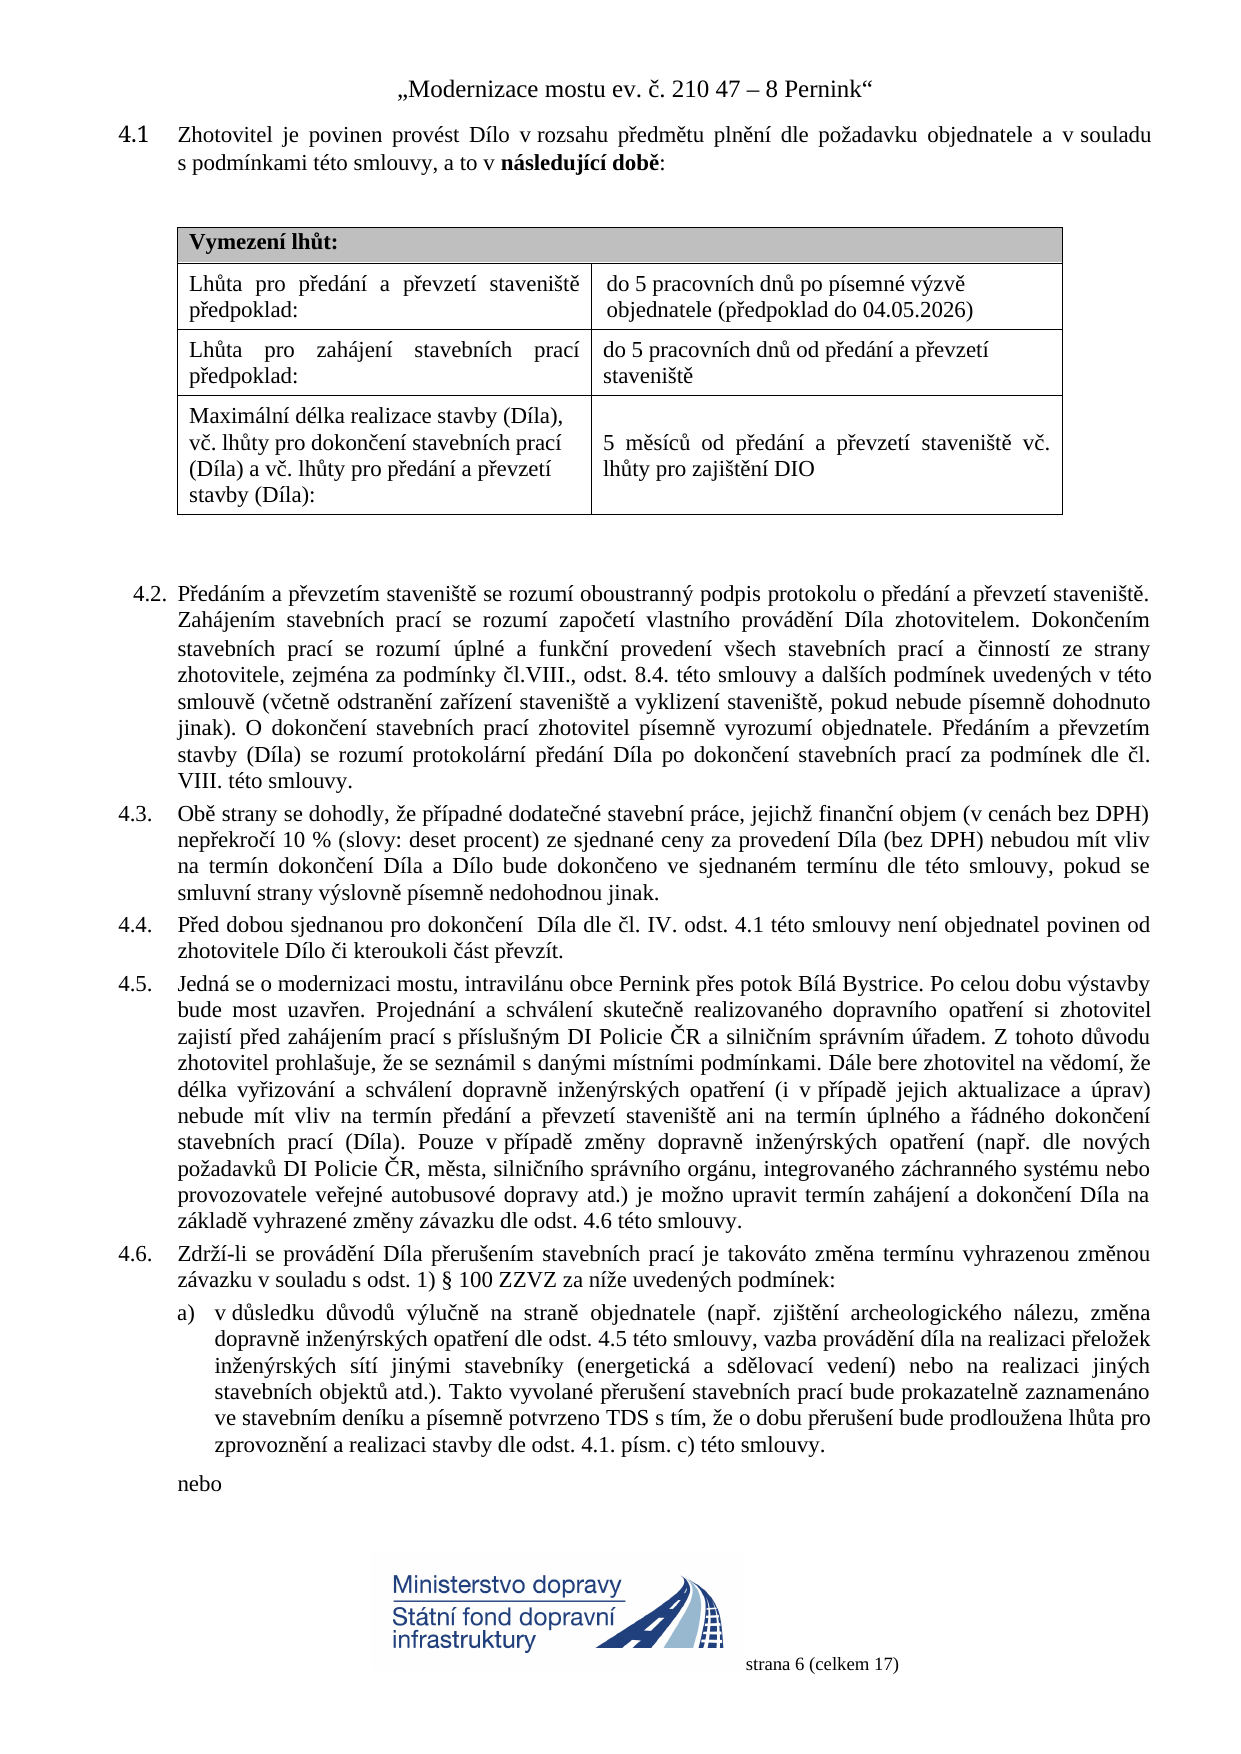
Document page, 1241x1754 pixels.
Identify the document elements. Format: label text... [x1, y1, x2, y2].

table_cell Maximální délka realizace stavby (Díla), vč. lhůty pro dokončení stavebních prací (Díla) a vč. lhůty pro předání a převzetí stavby (Díla): [178, 396, 591, 514]
list Před dobou sjednanou pro dokončení Díla dle čl. IV. odst. 4.1 této smlouvy není objednatel povinen od zhotovitele Dílo či kteroukoli část převzít. [118, 911, 1152, 964]
table_cell Lhůta pro zahájení stavebních prací předpoklad: [178, 330, 591, 395]
list Jedná se o modernizaci mostu, intravilánu obce Pernink přes potok Bílá Bystrice. Po celou dobu výstavby bude most uzavřen. Projednání a schválení skutečně realizovaného dopravního opatření si zhotovitel zajistí před zahájením prací s příslušným DI Policie ČR a silničním správním úřadem. Z tohoto důvodu zhotovitel prohlašuje, že se seznámil s danými místními podmínkami. Dále bere zhotovitel na vědomí, že délka vyřizování a schválení dopravně inženýrských opatření (i v případě jejich aktualizace a úprav) nebude mít vliv na termín předání a převzetí staveniště ani na termín úplného a řádného dokončení stavebních prací (Díla). Pouze v případě změny dopravně inženýrských opatření (např. dle nových požadavků DI Policie ČR, města, silničního správního orgánu, integrovaného záchranného systému nebo provozovatele veřejné autobusové dopravy atd.) je možno upravit termín zahájení a dokončení Díla na základě vyhrazené změny závazku dle odst. 4.6 této smlouvy. [118, 970, 1152, 1234]
list nebo [177, 1469, 1152, 1496]
list Zhotovitel je povinen provést Dílo v rozsahu předmětu plnění dle požadavku objednatele a v souladu s podmínkami této smlouvy, a to v následující době: [118, 118, 1152, 176]
table_cell do 5 pracovních dnů po písemné výzvě objednatele (předpoklad do 04.05.2026) [592, 264, 1062, 329]
table_cell 5 měsíců od předání a převzetí staveniště vč. lhůty pro zajištění DIO [592, 396, 1062, 514]
list Zdrží-li se provádění Díla přerušením stavebních prací je takováto změna termínu vyhrazenou změnou závazku v souladu s odst. 1) § 100 ZZVZ za níže uvedených podmínek: [118, 1240, 1152, 1293]
list Předáním a převzetím staveniště se rozumí oboustranný podpis protokolu o předání a převzetí staveniště. Zahájením stavebních prací se rozumí započetí vlastního provádění Díla zhotovitelem. Dokončením stavebních prací se rozumí úplné a funkční provedení všech stavebních prací a činností ze strany zhotovitele, zejména za podmínky čl.VIII., odst. 8.4. této smlouvy a dalších podmínek uvedených v této smlouvě (včetně odstranění zařízení staveniště a vyklizení staveniště, pokud nebude písemně dohodnuto jinak). O dokončení stavebních prací zhotovitel písemně vyrozumí objednatele. Předáním a převzetím stavby (Díla) se rozumí protokolární předání Díla po dokončení stavebních prací za podmínek dle čl. VIII. této smlouvy. [133, 580, 1152, 793]
list Obě strany se dohodly, že případné dodatečné stavební práce, jejichž finanční objem (v cenách bez DPH) nepřekročí 10 % (slovy: deset procent) ze sjednané ceny za provedení Díla (bez DPH) nebudou mít vliv na termín dokončení Díla a Dílo bude dokončeno ve sjednaném termínu dle této smlouvy, pokud se smluvní strany výslovně písemně nedohodnou jinak. [118, 799, 1152, 905]
table_header Vymezení lhůt: [178, 228, 1062, 262]
table_cell Lhůta pro předání a převzetí staveniště předpoklad: [178, 264, 591, 329]
table_cell do 5 pracovních dnů od předání a převzetí staveniště [592, 330, 1062, 395]
picture [370, 1551, 746, 1671]
list v důsledku důvodů výlučně na straně objednatele (např. zjištění archeologického nálezu, změna dopravně inženýrských opatření dle odst. 4.5 této smlouvy, vazba provádění díla na realizaci přeložek inženýrských sítí jinými stavebníky (energetická a sdělovací vedení) nebo na realizaci jiných stavebních objektů atd.). Takto vyvolané přerušení stavebních prací bude prokazatelně zaznamenáno ve stavebním deníku a písemně potvrzeno TDS s tím, že o dobu přerušení bude prodloužena lhůta pro zprovoznění a realizaci stavby dle odst. 4.1. písm. c) této smlouvy. [177, 1299, 1152, 1457]
